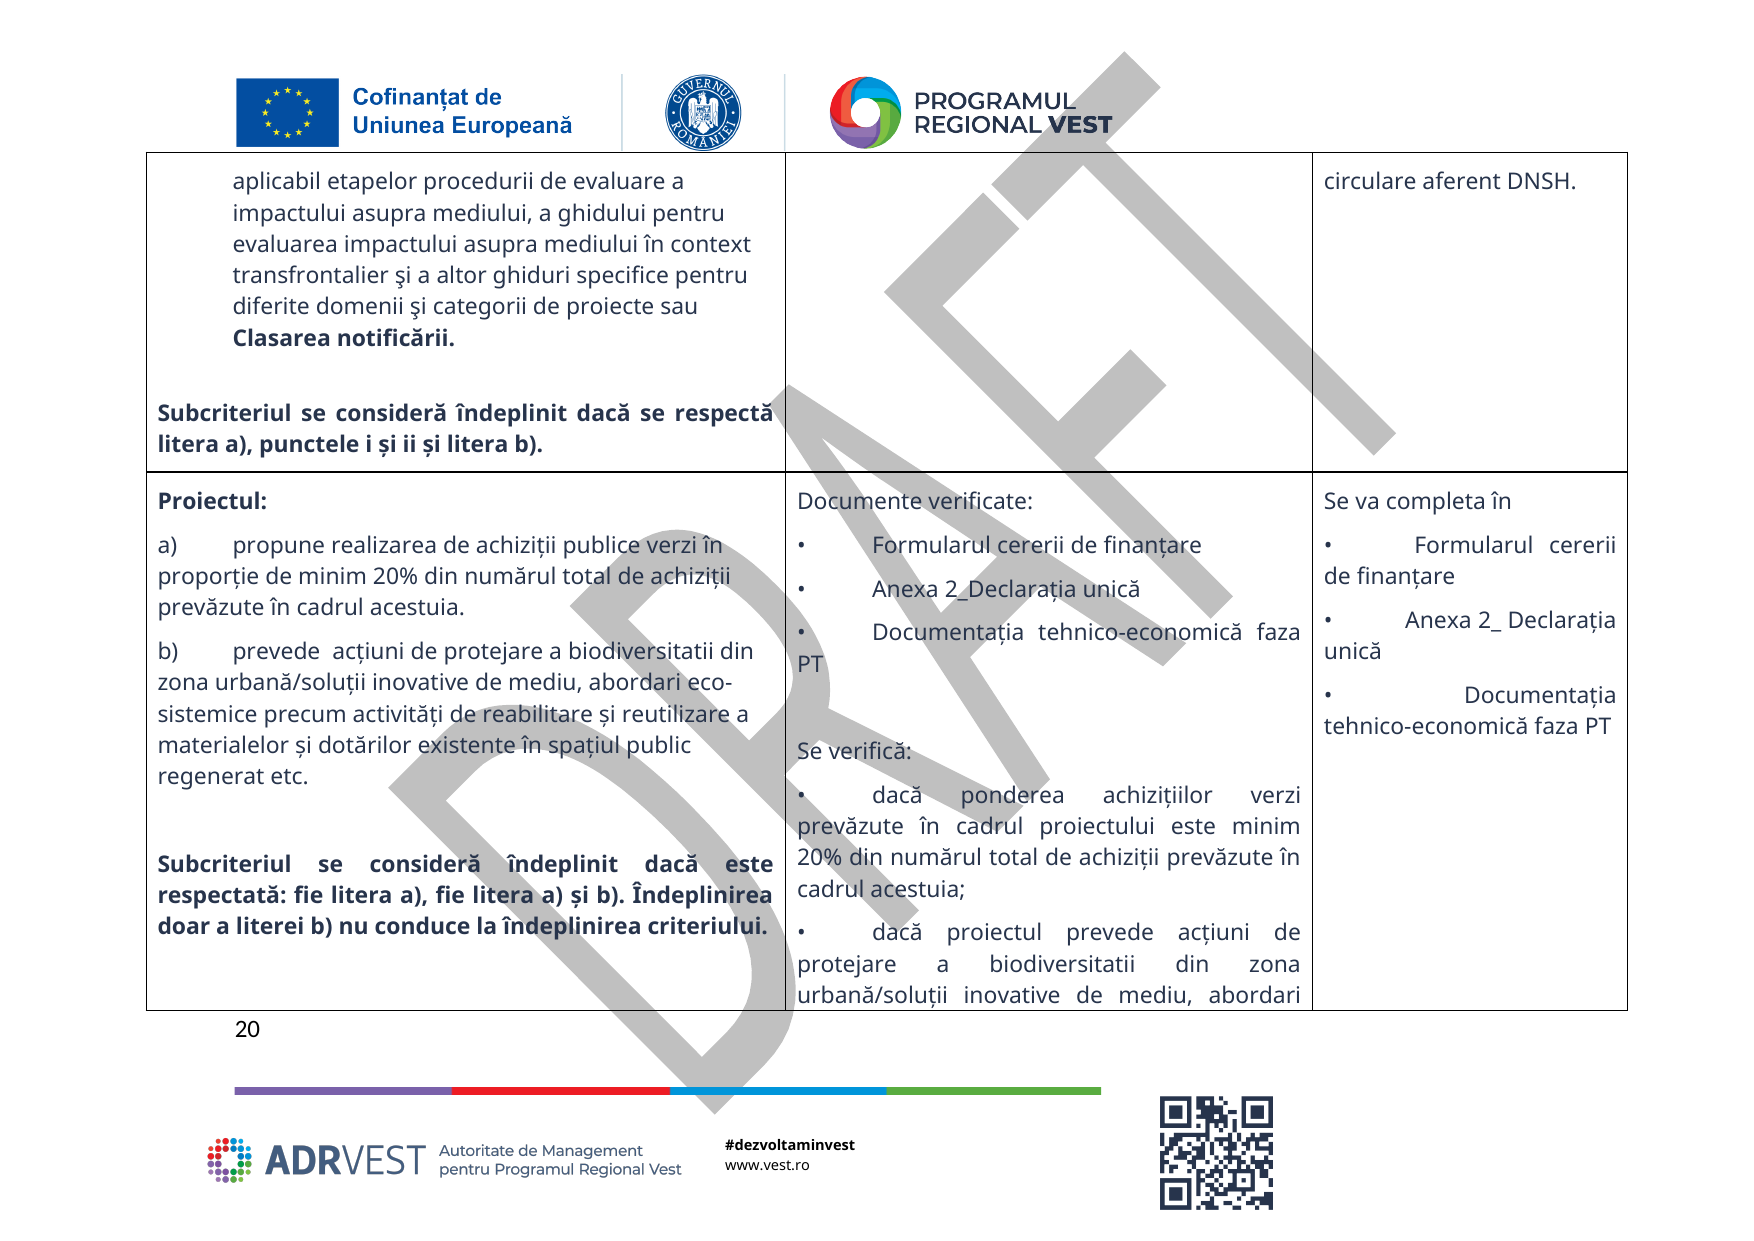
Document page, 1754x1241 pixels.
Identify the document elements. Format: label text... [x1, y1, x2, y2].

picture [198, 1135, 687, 1186]
table_cell Se va completa în • Formularul cererii de finanțare • Anexa 2_ Declarația unică • Documentația tehnico-economică faza PT [1313, 473, 1627, 1010]
picture [1151, 1087, 1282, 1219]
picture [234, 73, 1113, 152]
